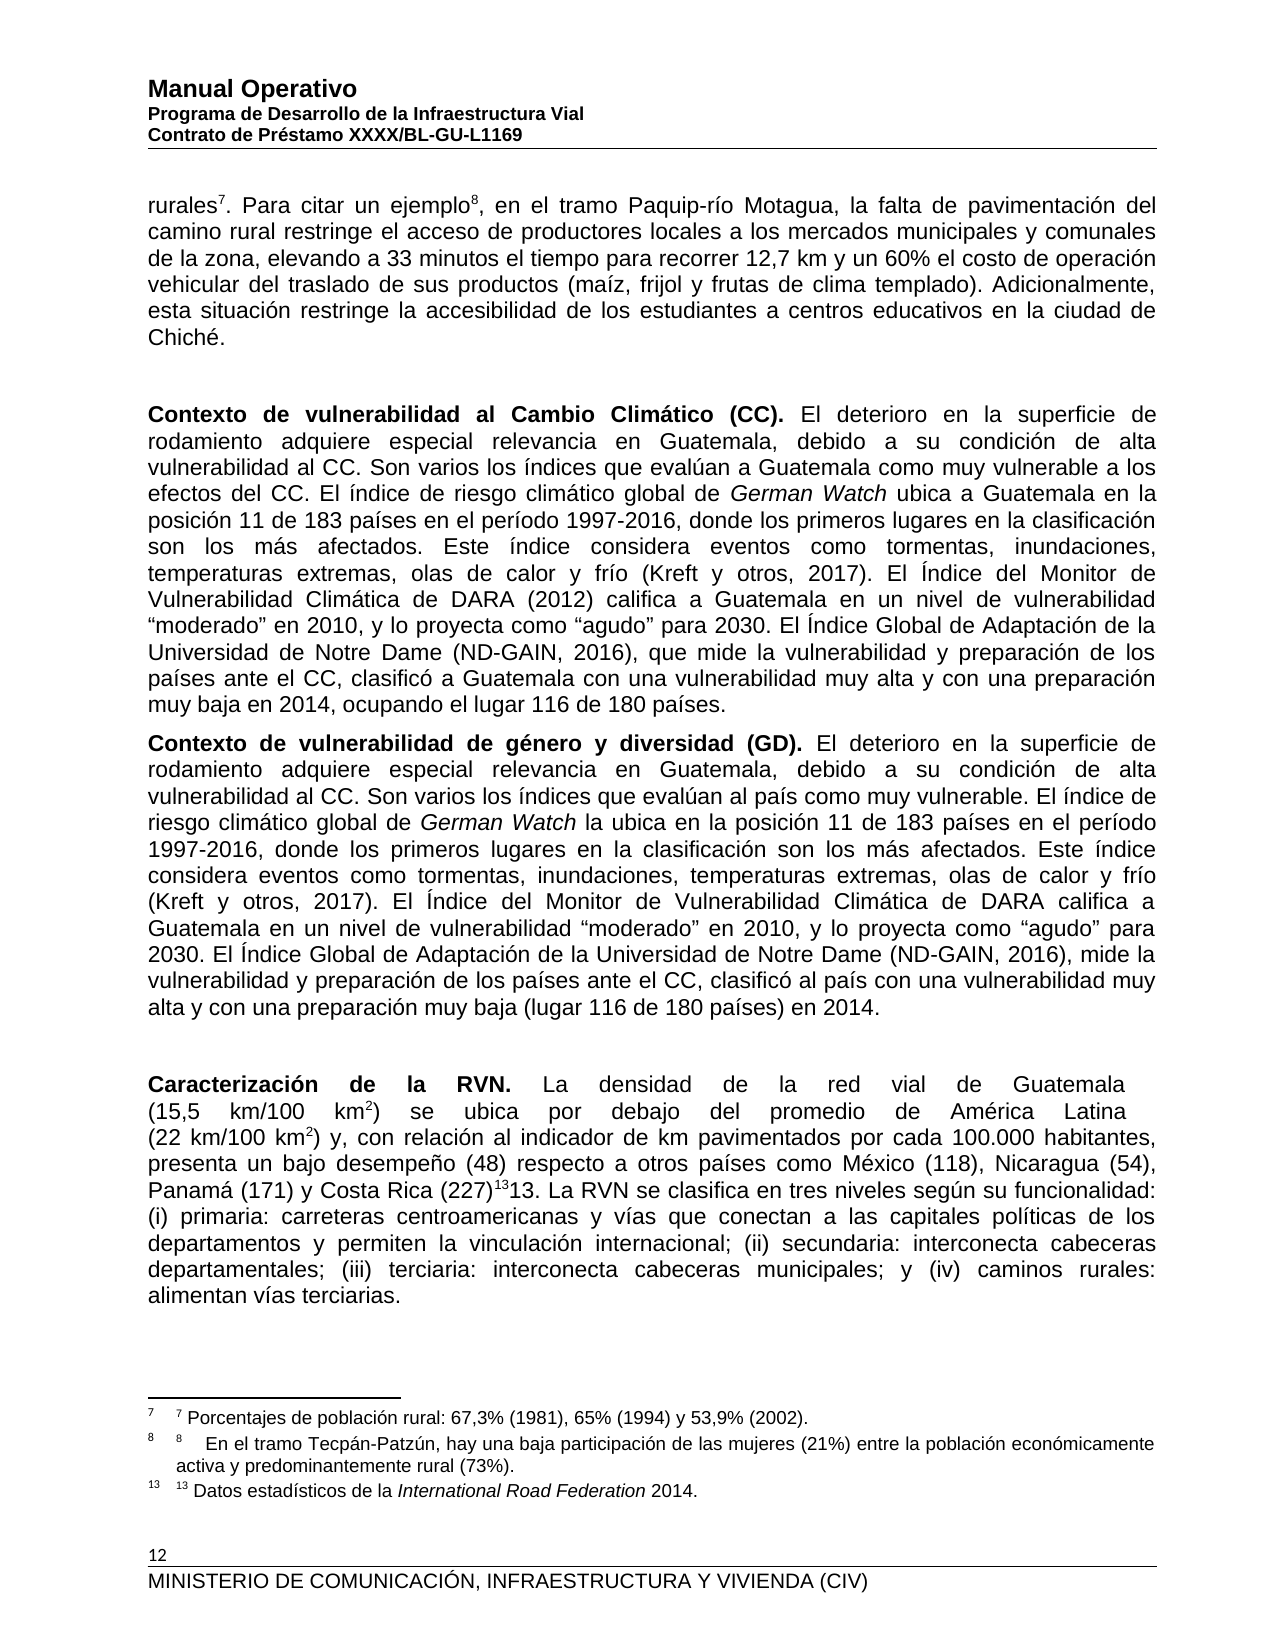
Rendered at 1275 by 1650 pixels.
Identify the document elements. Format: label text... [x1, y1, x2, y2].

text Caracterización de la RVN. La densidad de la red vial de Guatemala (15,5 km/100 km2) se ubica por debajo del promedio de América Latina (22 km/100 km2) y, con relación al indicador de km pavimentados por cada 100.000 habitantes, presenta un bajo desempeño (48) respecto a otros países como México (118), Nicaragua (54), Panamá (171) y Costa Rica (227)13. La RVN se clasifica en tres niveles según su funcionalidad: (i) primaria: carreteras centroamericanas y vías que conectan a las capitales políticas de los departamentos y permiten la vinculación internacional; (ii) secundaria: interconecta cabeceras departamentales; (iii) terciaria: interconecta cabeceras municipales; y (iv) caminos rurales: alimentan vías terciarias. [148, 1071, 1157, 1308]
text Contexto de vulnerabilidad de género y diversidad (GD). El deterioro en la superficie de rodamiento adquiere especial relevancia en Guatemala, debido a su condición de alta vulnerabilidad al CC. Son varios los índices que evalúan al país como muy vulnerable. El índice de riesgo climático global de German Watch la ubica en la posición 11 de 183 países en el período 1997-2016, donde los primeros lugares en la clasificación son los más afectados. Este índice considera eventos como tormentas, inundaciones, temperaturas extremas, olas de calor y frío (Kreft y otros, 2017). El Índice del Monitor de Vulnerabilidad Climática de DARA califica a Guatemala en un nivel de vulnerabilidad “moderado” en 2010, y lo proyecta como “agudo” para 2030. El Índice Global de Adaptación de la Universidad de Notre Dame (ND-GAIN, 2016), mide la vulnerabilidad y preparación de los países ante el CC, clasificó al país con una vulnerabilidad muy alta y con una preparación muy baja (lugar 116 de 180 países) en 2014. [148, 730, 1157, 1020]
text Contexto de vulnerabilidad al Cambio Climático (CC). El deterioro en la superficie de rodamiento adquiere especial relevancia en Guatemala, debido a su condición de alta vulnerabilidad al CC. Son varios los índices que evalúan a Guatemala como muy vulnerable a los efectos del CC. El índice de riesgo climático global de German Watch ubica a Guatemala en la posición 11 de 183 países en el período 1997-2016, donde los primeros lugares en la clasificación son los más afectados. Este índice considera eventos como tormentas, inundaciones, temperaturas extremas, olas de calor y frío (Kreft y otros, 2017). El Índice del Monitor de Vulnerabilidad Climática de DARA (2012) califica a Guatemala en un nivel de vulnerabilidad “moderado” en 2010, y lo proyecta como “agudo” para 2030. El Índice Global de Adaptación de la Universidad de Notre Dame (ND-GAIN, 2016), que mide la vulnerabilidad y preparación de los países ante el CC, clasificó a Guatemala con una vulnerabilidad muy alta y con una preparación muy baja en 2014, ocupando el lugar 116 de 180 países. [148, 401, 1157, 718]
text El transporte por carretera tiene un papel determinante en la productividad y el comercio de Guatemala, donde anualmente circulan 3,5 millones de vehículos4 y se movilizan más de 24 millones de toneladas5, sobre la red primaria de la Red Vial Nacional (RVN). Si bien la red principal de carreteras centroamericanas6 se encuentra en buenas condiciones, un tercio de las rutas nacionales y más de la mitad de las rutas departamentales, que conectan áreas productivas a la red principal y facilitan el acceso de la población rural a servicios sociales básicos, se encuentran sin pavimentar. En la muestra de proyectos analizados, localizados en zonas subtropicales de alta pluviosidad y productividad agrícola, se observó una reducción en la velocidad promedio de circulación a entre los 15 km/h y 25 km/h debido al deterioro en la superficie de rodamiento generado por la erosión y el empozamiento de las aguas, que incrementa significativamente los tiempos y costos de viaje por el uso de rutas alternativas en época lluviosa. La eficacia de la operación de la red vial adquiere relevancia en Guatemala para ampliar el acceso de la población, con una alta proporción de población indígena, a los servicios básicos, donde a pesar del acelerado proceso de urbanización aproximadamente la mitad de la población vive aún en zonas rurales7. Para citar un ejemplo8, en el tramo Paquip-río Motagua, la falta de pavimentación del camino rural restringe el acceso de productores locales a los mercados municipales y comunales de la zona, elevando a 33 minutos el tiempo para recorrer 12,7 km y un 60% el costo de operación vehicular del traslado de sus productos (maíz, frijol y frutas de clima templado). Adicionalmente, esta situación restringe la accesibilidad de los estudiantes a centros educativos en la ciudad de Chiché. [148, 192, 1157, 350]
